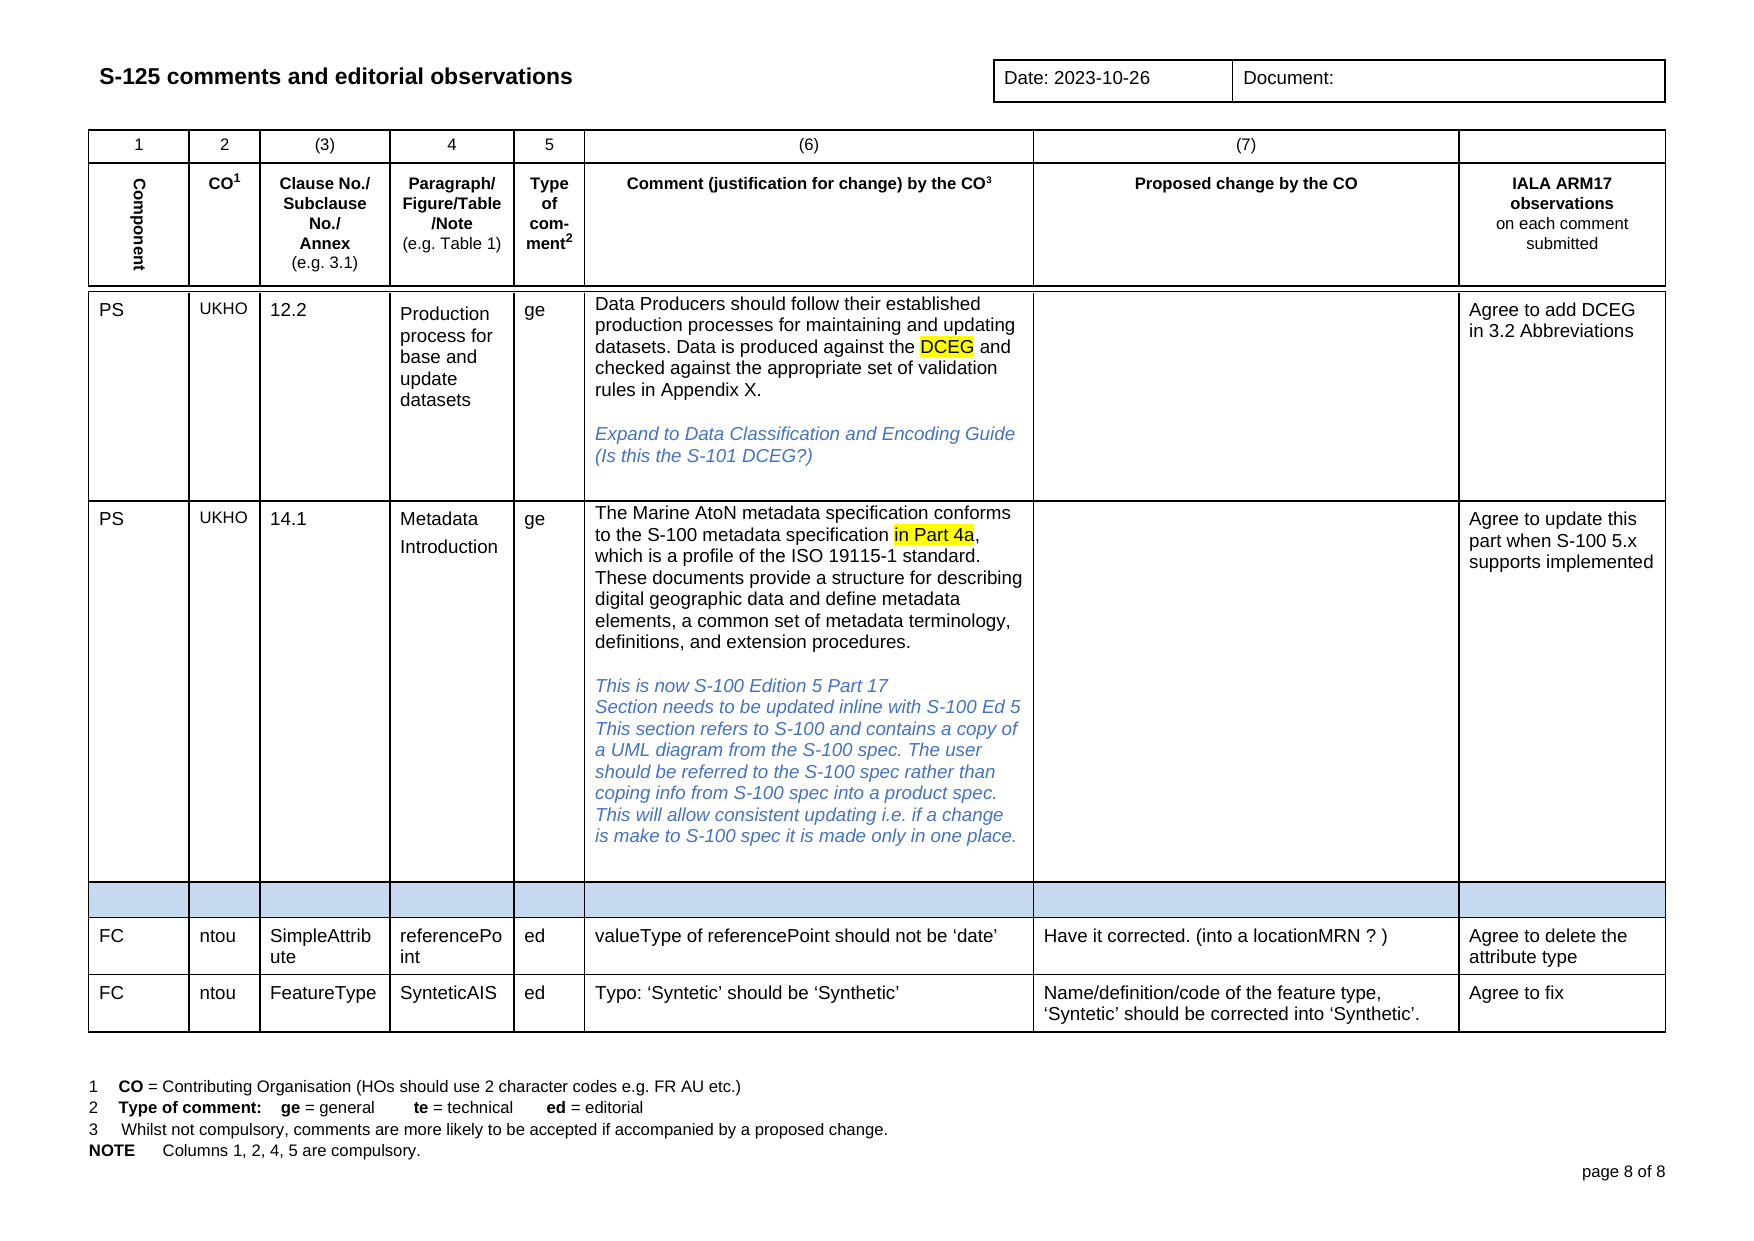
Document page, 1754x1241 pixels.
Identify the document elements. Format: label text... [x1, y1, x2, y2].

table_cell SimpleAttribute [261, 918, 389, 974]
table_cell PS [89, 502, 188, 881]
table_cell SynteticAIS [391, 975, 513, 1031]
table_cell [190, 883, 259, 917]
table_cell PS [89, 292, 189, 500]
table_cell [391, 883, 513, 917]
table_cell referencePoint [391, 918, 513, 974]
table_cell [1034, 883, 1458, 917]
table_cell ntou [190, 918, 259, 974]
table_cell 14.1 [261, 502, 389, 881]
table_cell FeatureType [261, 975, 389, 1031]
table_cell FC [89, 975, 188, 1031]
table_cell [1034, 292, 1459, 500]
table_cell ge [515, 502, 584, 881]
table_cell Agree to delete the attribute type [1460, 918, 1665, 974]
table_cell 12.2 [261, 292, 390, 500]
table_cell [1460, 883, 1665, 917]
table_cell ed [515, 975, 584, 1031]
table_cell [1034, 502, 1458, 881]
table_cell Name/definition/code of the feature type, ‘Syntetic’ should be corrected into ‘Synthetic’. [1034, 975, 1458, 1031]
table_cell ed [515, 918, 584, 974]
table_cell Have it corrected. (into a locationMRN ? ) [1034, 918, 1458, 974]
table_cell UKHO [190, 502, 259, 881]
table_cell Data Producers should follow their established production processes for maintaining and updating datasets. Data is produced against the DCEG and checked against the appropriate set of validation rules in Appendix X. Expand to Data Classification and Encoding Guide (Is this the S-101 DCEG?) [585, 292, 1033, 500]
table_cell Metadata Introduction [391, 502, 513, 881]
table_cell [89, 883, 188, 917]
table_cell ge [515, 292, 584, 500]
table_cell Agree to fix [1460, 975, 1665, 1031]
table_cell valueType of referencePoint should not be ‘date’ [585, 918, 1033, 974]
table_cell ntou [190, 975, 259, 1031]
table_cell Production process for base and update datasets [391, 292, 514, 500]
table_cell FC [89, 918, 188, 974]
table_cell Agree to update this part when S-100 5.x supports implemented [1460, 502, 1665, 881]
table_cell [585, 883, 1033, 917]
table_cell UKHO [190, 292, 260, 500]
table_cell [515, 883, 584, 917]
table_cell Typo: ‘Syntetic’ should be ‘Synthetic’ [585, 975, 1033, 1031]
table_cell Agree to add DCEG in 3.2 Abbreviations [1460, 292, 1665, 500]
table_cell The Marine AtoN metadata specification conforms to the S-100 metadata specification in Part 4a, which is a profile of the ISO 19115-1 standard. These documents provide a structure for describing digital geographic data and define metadata elements, a common set of metadata terminology, definitions, and extension procedures. This is now S-100 Edition 5 Part 17 Section needs to be updated inline with S-100 Ed 5 This section refers to S-100 and contains a copy of a UML diagram from the S-100 spec. The user should be referred to the S-100 spec rather than coping info from S-100 spec into a product spec. This will allow consistent updating i.e. if a change is make to S-100 spec it is made only in one place. [585, 502, 1033, 881]
table_cell [261, 883, 389, 917]
